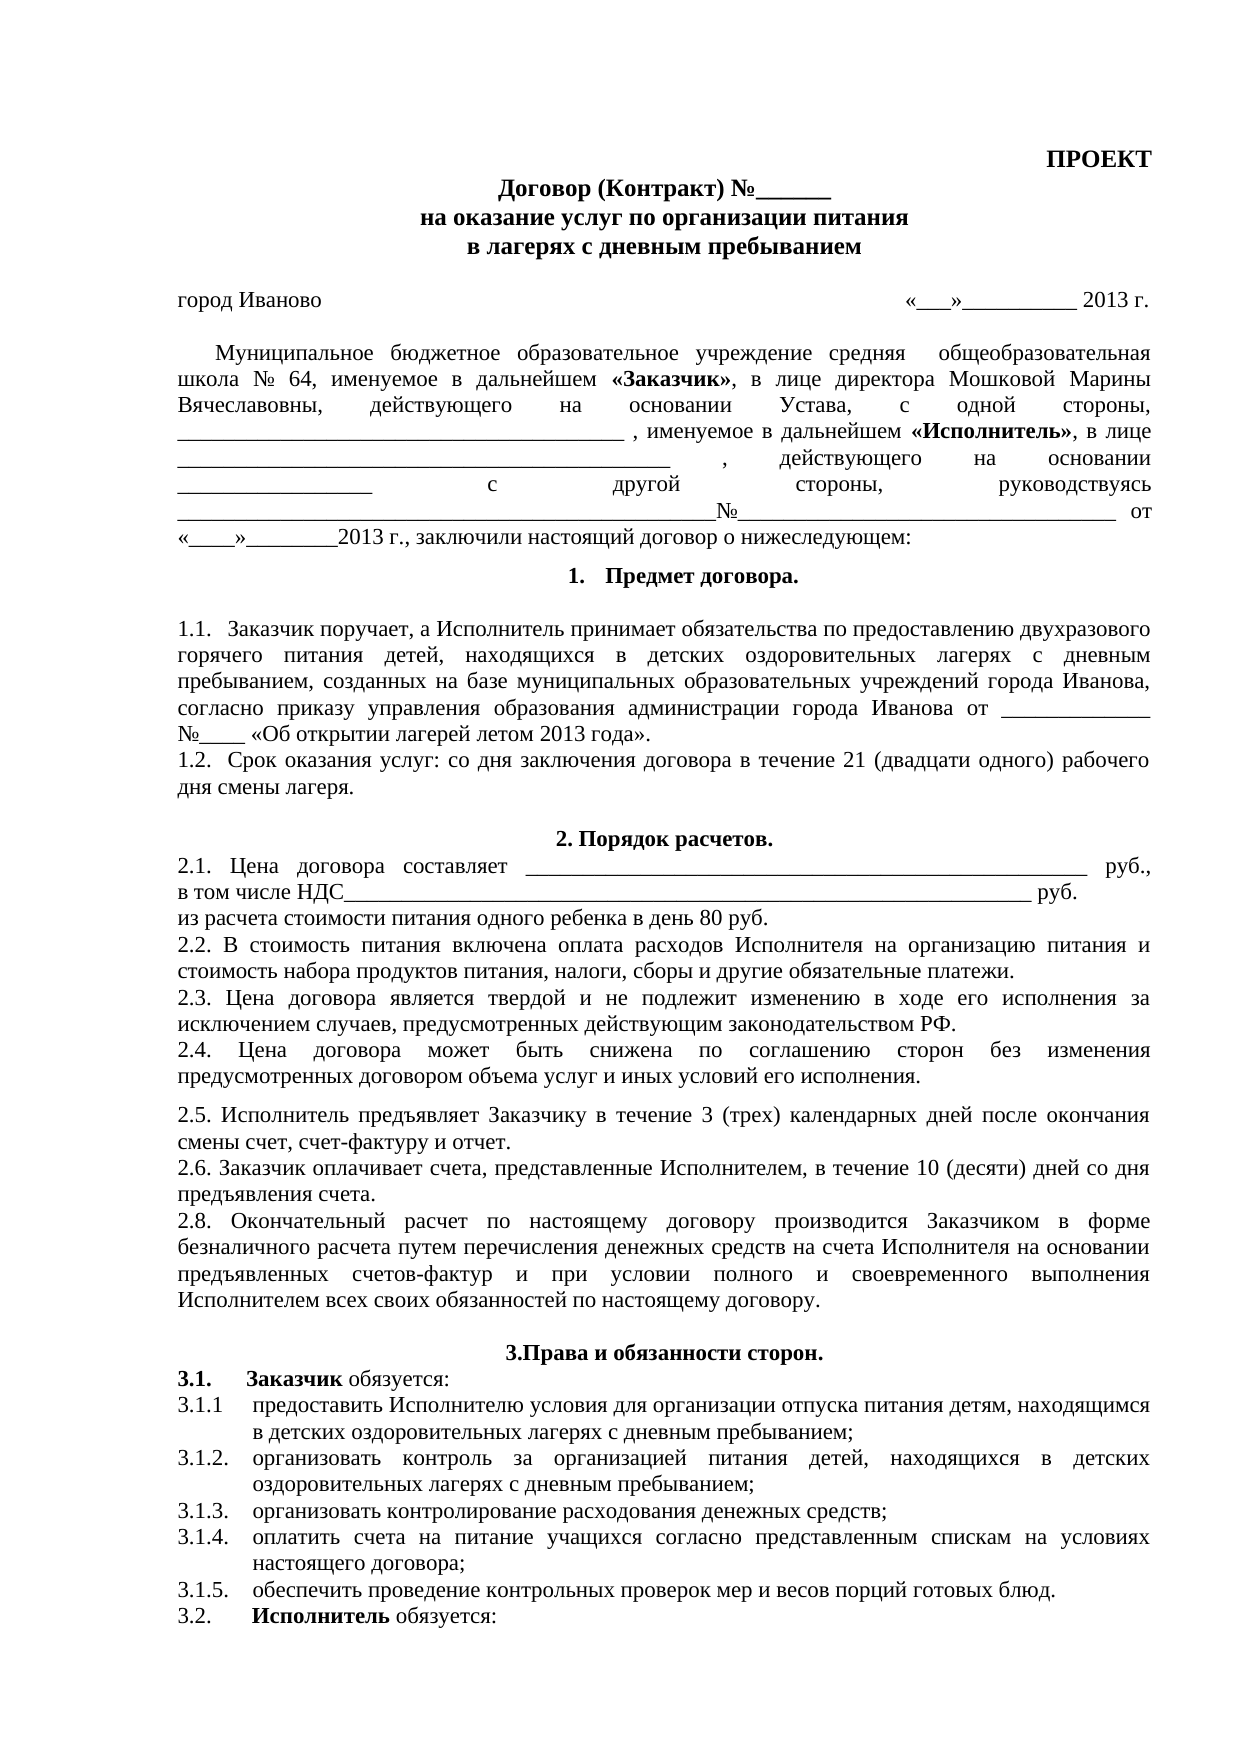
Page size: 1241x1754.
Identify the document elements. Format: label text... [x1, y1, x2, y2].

text 2.2. В стоимость питания включена оплата расходов Исполнителя на организацию питания и стоимость набора продуктов питания, налоги, сборы и другие обязательные платежи. [177, 931, 1152, 983]
list организовать контролирование расходования денежных средств; [177, 1497, 1152, 1523]
text 2.4. Цена договора может быть снижена по соглашению сторон без изменения предусмотренных договором объема услуг и иных условий его исполнения. [177, 1036, 1152, 1089]
list обеспечить проведение контрольных проверок мер и весов порций готовых блюд. [177, 1576, 1152, 1602]
subtitle Договор (Контракт) №______ [177, 173, 1152, 202]
list предоставить Исполнителю условия для организации отпуска питания детям, находящимся в детских оздоровительных лагерях с дневным пребыванием; [177, 1391, 1152, 1444]
text 2. Порядок расчетов. [177, 825, 1152, 852]
subtitle в лагерях с дневным пребыванием [177, 231, 1152, 259]
list Срок оказания услуг: со дня заключения договора в течение 21 (двадцати одного) рабочего дня смены лагеря. [177, 746, 1152, 799]
text 2.8. Окончательный расчет по настоящему договору производится Заказчиком в форме безналичного расчета путем перечисления денежных средств на счета Исполнителя на основании предъявленных счетов-фактур и при условии полного и своевременного выполнения Исполнителем всех своих обязанностей по настоящему договору. [177, 1207, 1152, 1312]
text 3.1. Заказчик обязуется: [177, 1365, 1152, 1391]
text 2.6. Заказчик оплачивает счета, представленные Исполнителем, в течение 10 (десяти) дней со дня предъявления счета. [177, 1154, 1152, 1207]
text 2.3. Цена договора является твердой и не подлежит изменению в ходе его исполнения за исключением случаев, предусмотренных действующим законодательством РФ. [177, 983, 1152, 1036]
text город Иваново «___»__________ 2013 г. [177, 286, 1152, 312]
list оплатить счета на питание учащихся согласно представленным спискам на условиях настоящего договора; [177, 1523, 1152, 1576]
text Муниципальное бюджетное образовательное учреждение средняя общеобразовательная школа № 64, именуемое в дальнейшем «Заказчик», в лице директора Мошковой Марины Вячеславовны, действующего на основании Устава, с одной стороны, _______________________________________ , именуемое в дальнейшем «Исполнитель», в лице ___________________________________________ , действующего на основании _________________ с другой стороны, руководствуясь _______________________________________________№_________________________________ от «____»________2013 г., заключили настоящий договор о нижеследующем: [177, 338, 1152, 549]
text 3.Права и обязанности сторон. [177, 1339, 1152, 1365]
text 3.2. Исполнитель обязуется: [177, 1602, 1152, 1628]
subtitle на оказание услуг по организации питания [177, 202, 1152, 231]
list Заказчик поручает, а Исполнитель принимает обязательства по предоставлению двухразового горячего питания детей, находящихся в детских оздоровительных лагерях с дневным пребыванием, созданных на базе муниципальных образовательных учреждений города Иванова, согласно приказу управления образования администрации города Иванова от _____________ №____ «Об открытии лагерей летом 2013 года». [177, 614, 1152, 746]
list организовать контроль за организацией питания детей, находящихся в детских оздоровительных лагерях с дневным пребыванием; [177, 1444, 1152, 1497]
text 2.1. Цена договора составляет _________________________________________________ руб., в том числе НДС____________________________________________________________ руб. [177, 852, 1152, 904]
subtitle ПРОЕКТ [177, 144, 1152, 173]
list Предмет договора. [215, 562, 1152, 588]
text из расчета стоимости питания одного ребенка в день 80 руб. [177, 904, 1152, 931]
text 2.5. Исполнитель предъявляет Заказчику в течение 3 (трех) календарных дней после окончания смены счет, счет-фактуру и отчет. [177, 1101, 1152, 1154]
